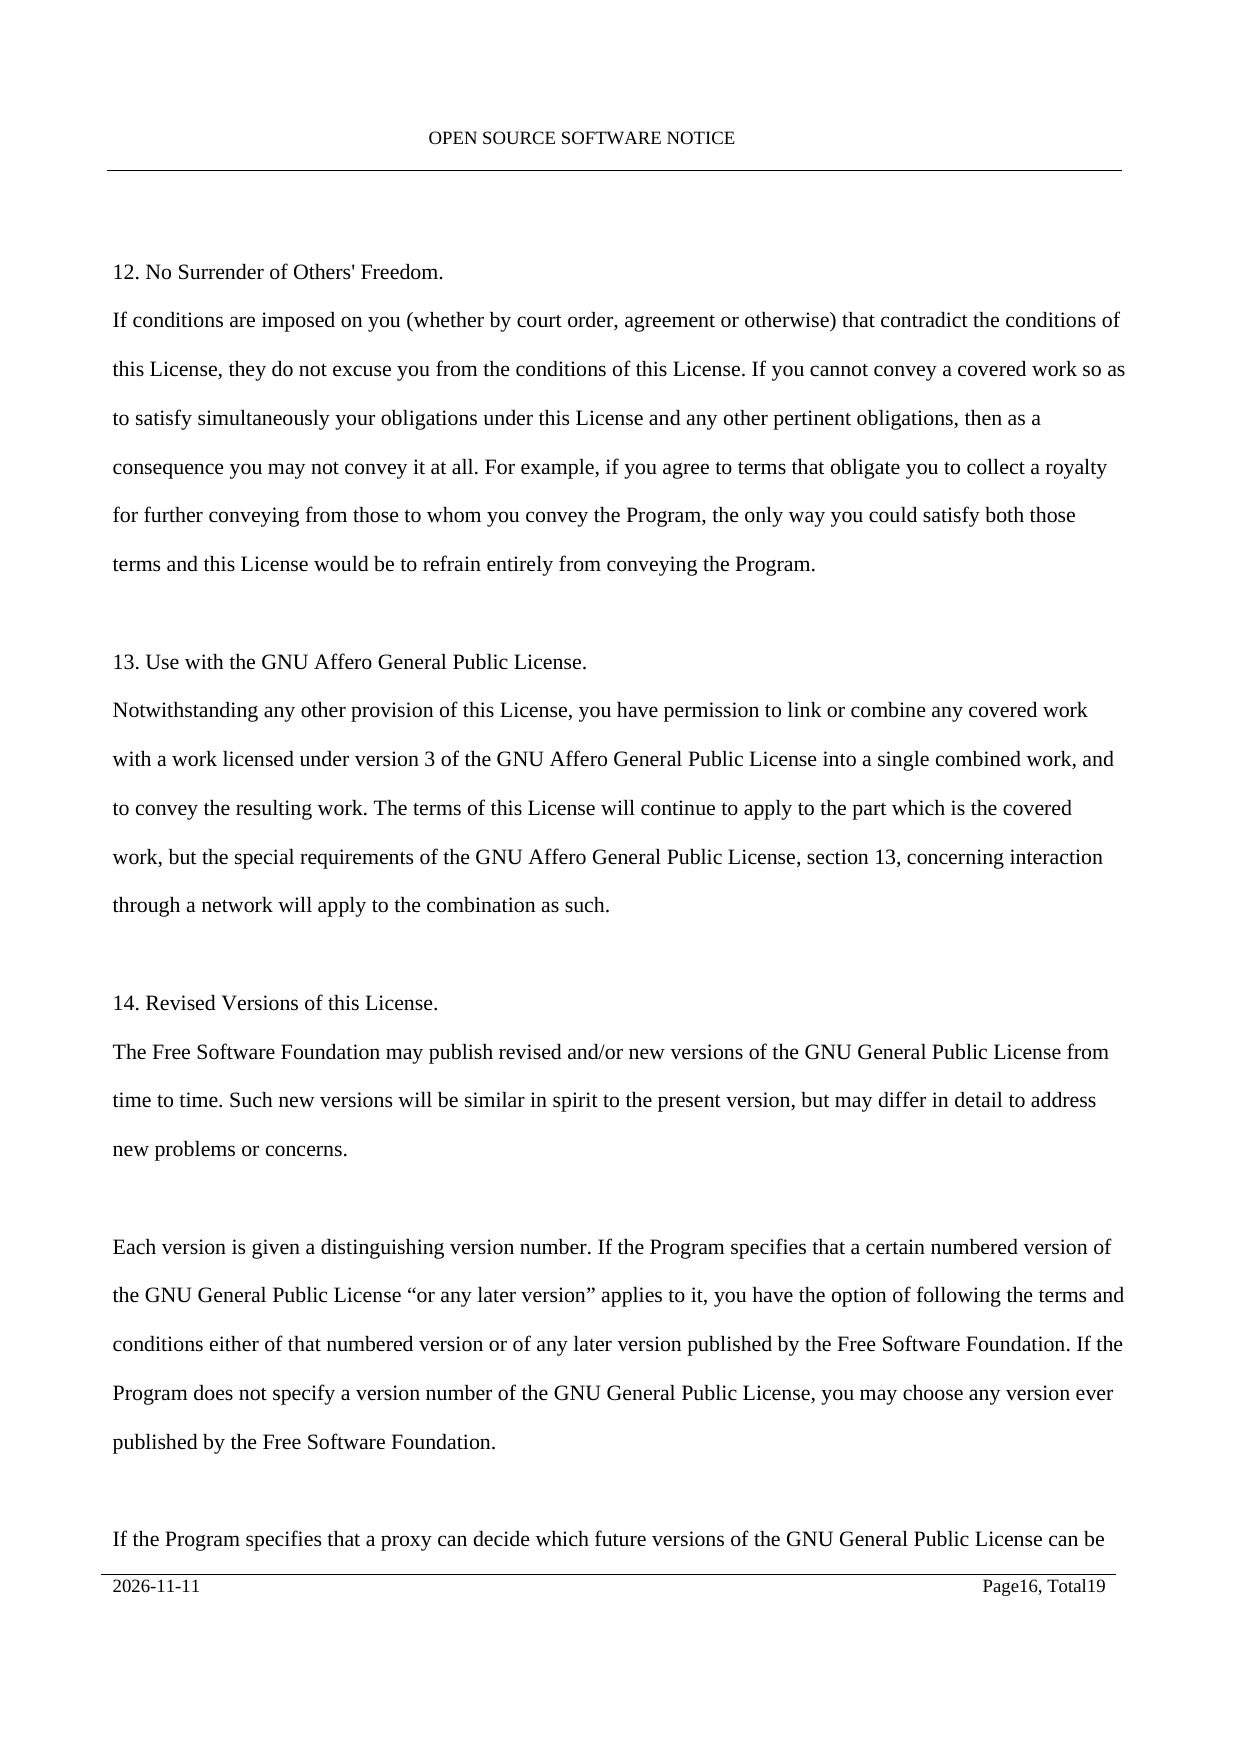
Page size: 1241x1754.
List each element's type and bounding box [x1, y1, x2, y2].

text [112, 206, 1128, 1555]
